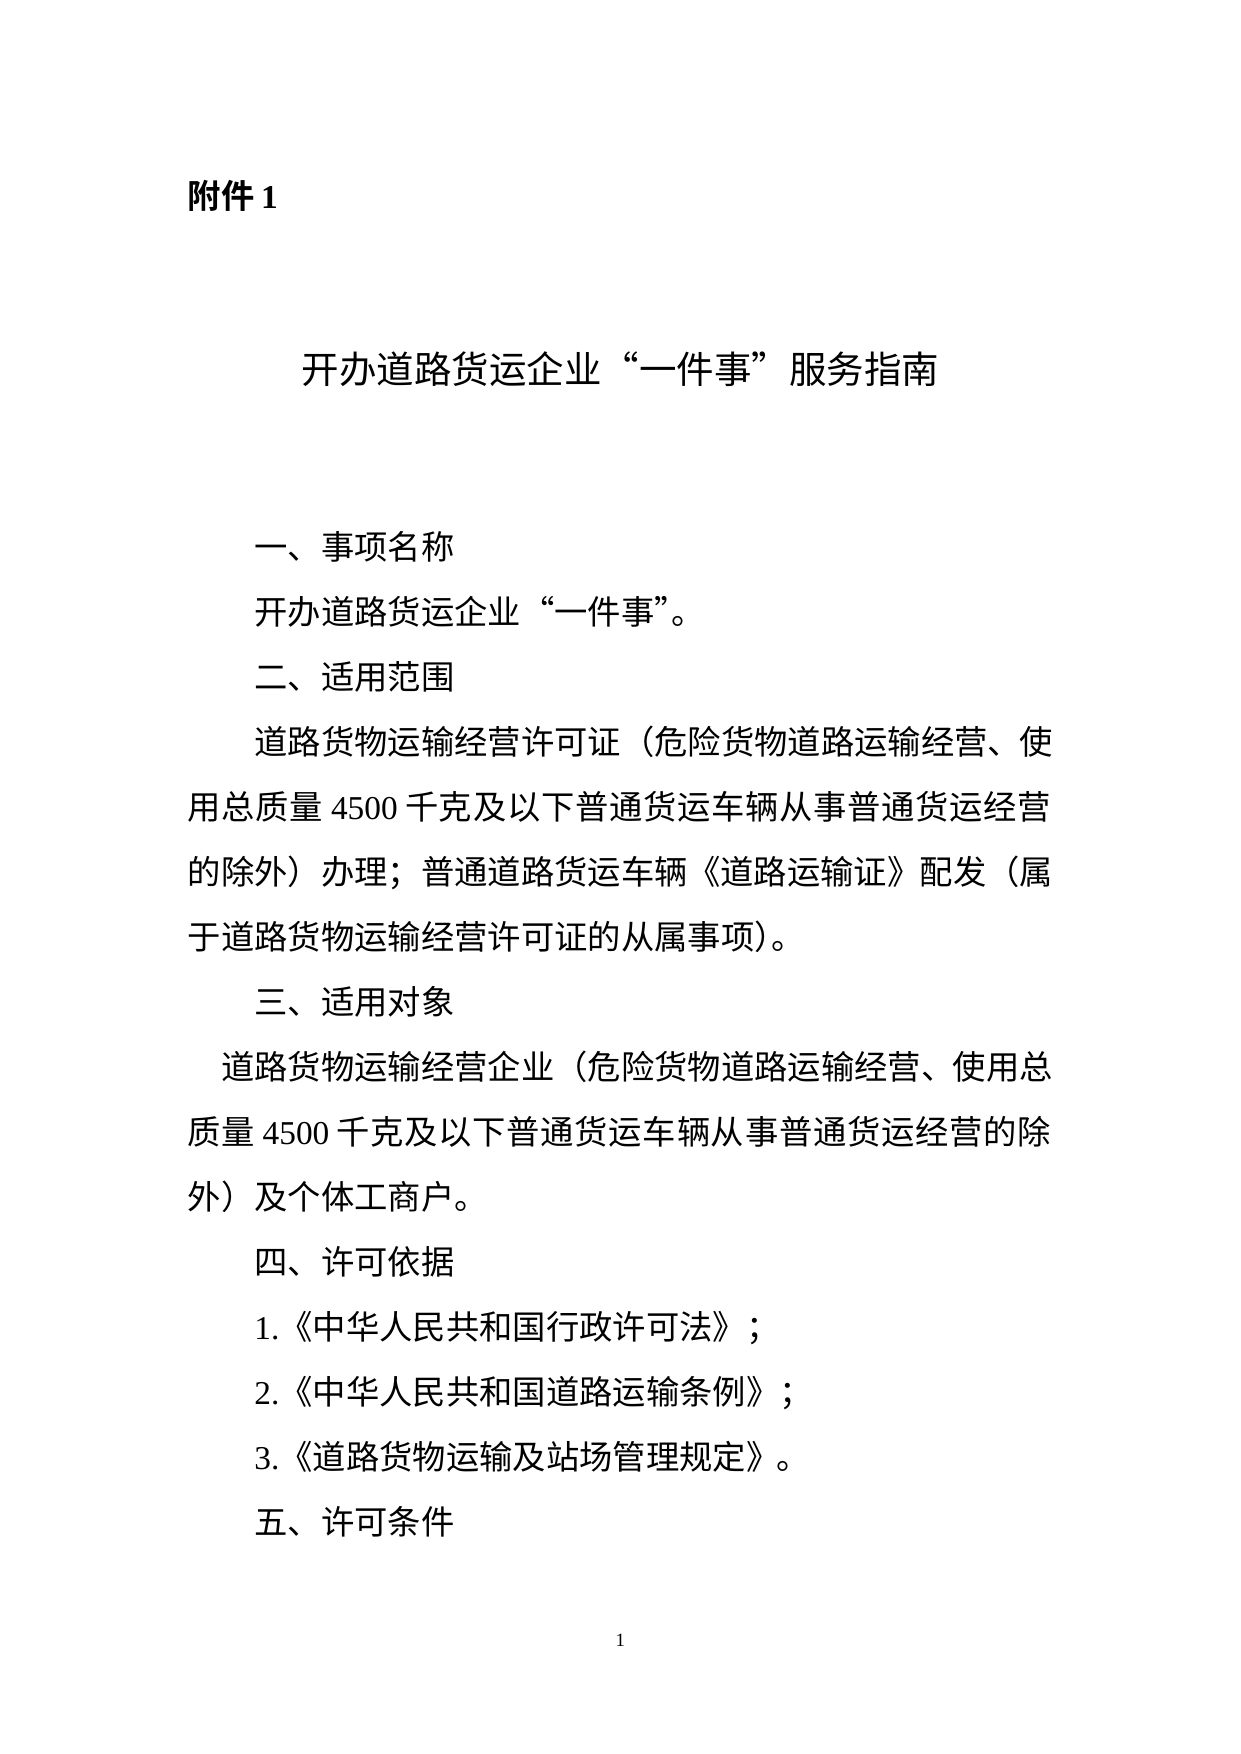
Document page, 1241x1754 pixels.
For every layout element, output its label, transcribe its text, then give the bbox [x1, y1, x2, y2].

text 2.《中华人民共和国道路运输条例》； [187, 1357, 1053, 1422]
text 四、许可依据 [187, 1227, 1053, 1292]
text 道路货物运输经营企业（危险货物道路运输经营、使用总质量4500千克及以下普通货运车辆从事普通货运经营的除外）及个体工商户。 [187, 1032, 1053, 1227]
text 五、许可条件 [187, 1487, 1053, 1552]
text 开办道路货运企业“一件事”。 [187, 577, 1053, 642]
text 二、适用范围 [187, 642, 1053, 707]
text 1.《中华人民共和国行政许可法》； [187, 1292, 1053, 1357]
text 开办道路货运企业“一件事”服务指南 [187, 334, 1053, 399]
text 一、事项名称 [187, 512, 1053, 577]
text 附件1 [187, 162, 1053, 227]
text 3.《道路货物运输及站场管理规定》。 [187, 1422, 1053, 1487]
text 三、适用对象 [187, 967, 1053, 1032]
text 道路货物运输经营许可证（危险货物道路运输经营、使用总质量4500千克及以下普通货运车辆从事普通货运经营的除外）办理；普通道路货运车辆《道路运输证》配发（属于道路货物运输经营许可证的从属事项）。 [187, 707, 1053, 967]
